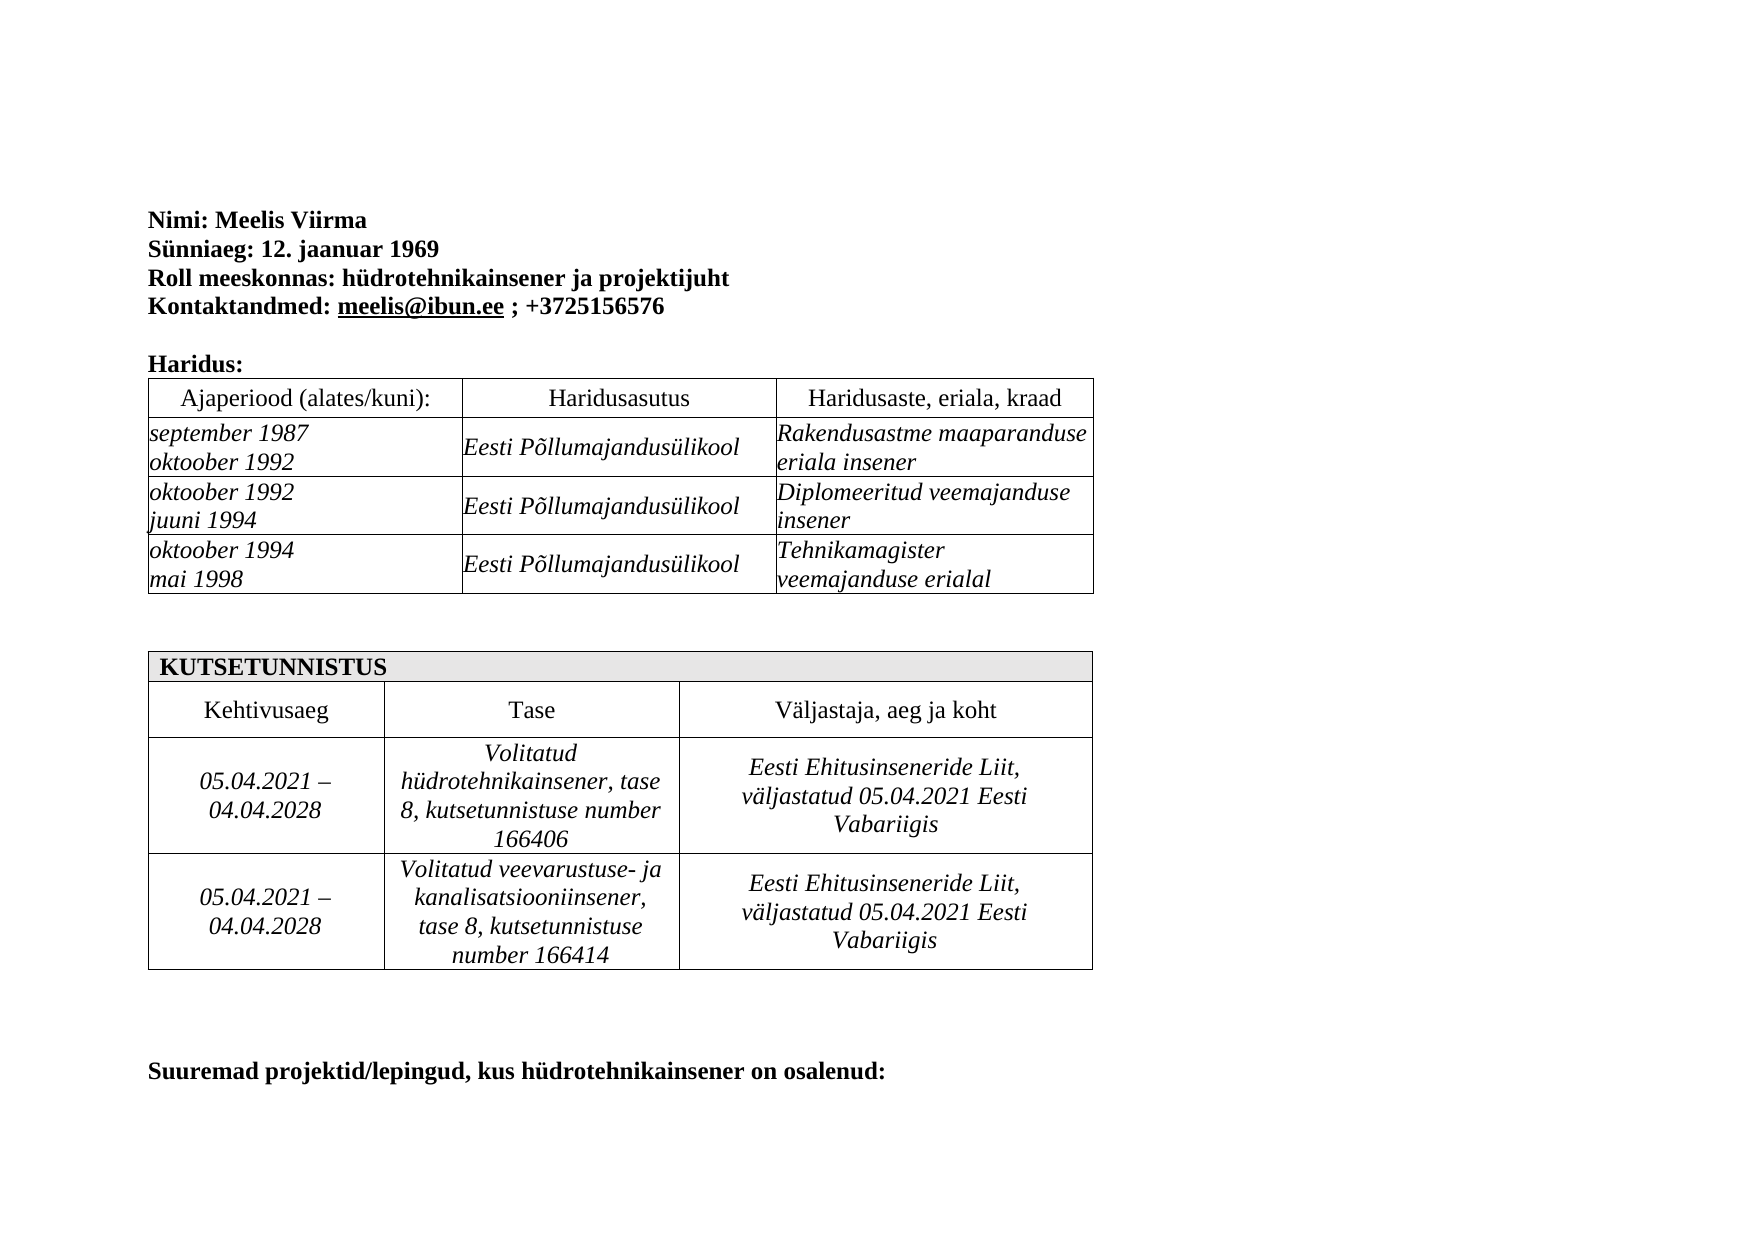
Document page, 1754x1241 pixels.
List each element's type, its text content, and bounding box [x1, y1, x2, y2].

table_cell september 1987 oktoober 1992 [149, 418, 462, 476]
table_cell Eesti Põllumajandusülikool [463, 535, 776, 593]
table_cell Eesti Põllumajandusülikool [463, 418, 776, 476]
table_cell Eesti Ehitusinseneride Liit, väljastatud 05.04.2021 Eesti Vabariigis [680, 854, 1092, 969]
table_cell Tehnikamagister veemajanduse erialal [777, 535, 1093, 593]
table_cell 05.04.2021 – 04.04.2028 [149, 738, 384, 853]
table_cell Kehtivusaeg [149, 682, 384, 737]
table_cell Volitatud hüdrotehnikainsener, tase 8, kutsetunnistuse number 166406 [385, 738, 679, 853]
table_header KUTSETUNNISTUS [149, 652, 1092, 681]
table_cell 05.04.2021 – 04.04.2028 [149, 854, 384, 969]
table_cell Eesti Põllumajandusülikool [463, 477, 776, 534]
text Roll meeskonnas: hüdrotehnikainsener ja projektijuht [148, 263, 1606, 291]
table_cell oktoober 1992 juuni 1994 [149, 477, 462, 534]
text Nimi: Meelis Viirma [148, 205, 1606, 234]
table_cell Rakendusastme maaparanduse eriala insener [777, 418, 1093, 476]
text Kontaktandmed: meelis@ibun.ee ; +3725156576 [148, 291, 1606, 320]
table_header Ajaperiood (alates/kuni): [149, 379, 462, 417]
table_cell oktoober 1994 mai 1998 [149, 535, 462, 593]
text Suuremad projektid/lepingud, kus hüdrotehnikainsener on osalenud: [148, 1056, 1606, 1085]
text Haridus: [148, 349, 1606, 378]
table_cell Väljastaja, aeg ja koht [680, 682, 1092, 737]
table_header Haridusasutus [463, 379, 776, 417]
table_cell Eesti Ehitusinseneride Liit, väljastatud 05.04.2021 Eesti Vabariigis [680, 738, 1092, 853]
table_cell Diplomeeritud veemajanduse insener [777, 477, 1093, 534]
table_header Haridusaste, eriala, kraad [777, 379, 1093, 417]
table_cell Tase [385, 682, 679, 737]
text Sünniaeg: 12. jaanuar 1969 [148, 234, 1606, 263]
table_cell Volitatud veevarustuse- ja kanalisatsiooniinsener, tase 8, kutsetunnistuse number 166414 [385, 854, 679, 969]
